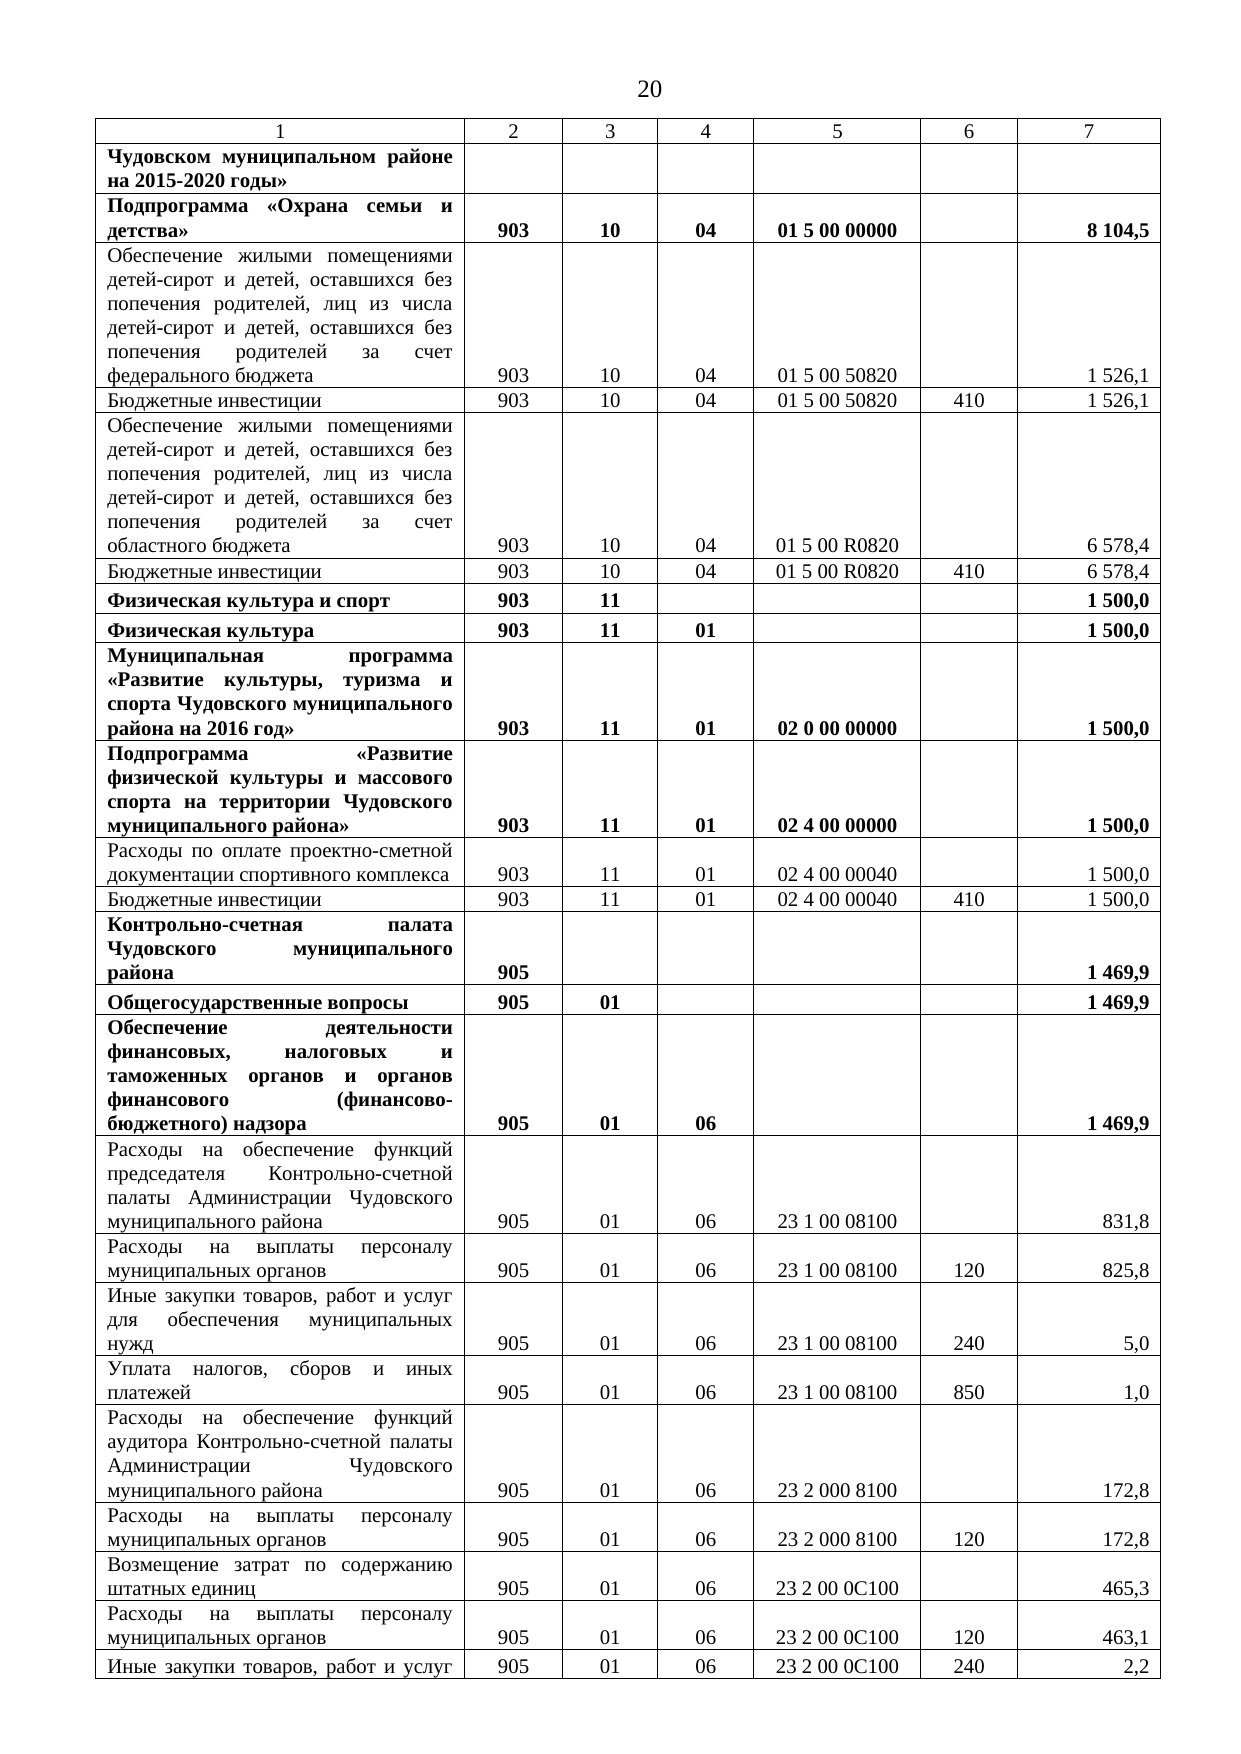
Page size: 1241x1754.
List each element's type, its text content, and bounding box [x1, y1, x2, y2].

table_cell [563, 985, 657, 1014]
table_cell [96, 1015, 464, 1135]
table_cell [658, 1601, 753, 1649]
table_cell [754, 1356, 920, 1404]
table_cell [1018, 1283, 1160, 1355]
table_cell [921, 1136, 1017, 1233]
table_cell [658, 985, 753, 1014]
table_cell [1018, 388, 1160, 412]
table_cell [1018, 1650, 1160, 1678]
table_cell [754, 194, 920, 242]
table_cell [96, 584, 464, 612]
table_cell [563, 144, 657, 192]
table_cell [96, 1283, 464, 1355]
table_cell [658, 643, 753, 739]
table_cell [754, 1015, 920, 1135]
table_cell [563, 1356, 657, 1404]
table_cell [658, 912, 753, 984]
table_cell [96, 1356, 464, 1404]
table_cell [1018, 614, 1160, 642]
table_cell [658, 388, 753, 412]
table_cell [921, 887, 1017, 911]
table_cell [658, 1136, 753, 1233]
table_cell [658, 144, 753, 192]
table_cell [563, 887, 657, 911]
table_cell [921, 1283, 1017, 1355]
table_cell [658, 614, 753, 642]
table_header 3 [563, 119, 657, 143]
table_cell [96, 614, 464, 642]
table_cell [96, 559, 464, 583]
table_header 1 [96, 119, 464, 143]
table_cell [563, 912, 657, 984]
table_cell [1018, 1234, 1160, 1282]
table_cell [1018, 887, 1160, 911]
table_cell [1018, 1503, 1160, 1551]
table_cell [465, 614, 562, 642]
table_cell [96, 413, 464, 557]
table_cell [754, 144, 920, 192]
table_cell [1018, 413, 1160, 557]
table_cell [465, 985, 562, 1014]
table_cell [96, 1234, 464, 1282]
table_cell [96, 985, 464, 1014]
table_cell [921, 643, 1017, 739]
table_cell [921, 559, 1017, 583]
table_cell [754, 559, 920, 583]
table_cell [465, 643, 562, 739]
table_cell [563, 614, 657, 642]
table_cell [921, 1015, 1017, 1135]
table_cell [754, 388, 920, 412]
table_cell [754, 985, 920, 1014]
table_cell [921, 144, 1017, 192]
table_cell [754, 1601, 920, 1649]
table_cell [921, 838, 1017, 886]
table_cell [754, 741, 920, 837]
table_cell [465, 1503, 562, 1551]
table_header 4 [658, 119, 753, 143]
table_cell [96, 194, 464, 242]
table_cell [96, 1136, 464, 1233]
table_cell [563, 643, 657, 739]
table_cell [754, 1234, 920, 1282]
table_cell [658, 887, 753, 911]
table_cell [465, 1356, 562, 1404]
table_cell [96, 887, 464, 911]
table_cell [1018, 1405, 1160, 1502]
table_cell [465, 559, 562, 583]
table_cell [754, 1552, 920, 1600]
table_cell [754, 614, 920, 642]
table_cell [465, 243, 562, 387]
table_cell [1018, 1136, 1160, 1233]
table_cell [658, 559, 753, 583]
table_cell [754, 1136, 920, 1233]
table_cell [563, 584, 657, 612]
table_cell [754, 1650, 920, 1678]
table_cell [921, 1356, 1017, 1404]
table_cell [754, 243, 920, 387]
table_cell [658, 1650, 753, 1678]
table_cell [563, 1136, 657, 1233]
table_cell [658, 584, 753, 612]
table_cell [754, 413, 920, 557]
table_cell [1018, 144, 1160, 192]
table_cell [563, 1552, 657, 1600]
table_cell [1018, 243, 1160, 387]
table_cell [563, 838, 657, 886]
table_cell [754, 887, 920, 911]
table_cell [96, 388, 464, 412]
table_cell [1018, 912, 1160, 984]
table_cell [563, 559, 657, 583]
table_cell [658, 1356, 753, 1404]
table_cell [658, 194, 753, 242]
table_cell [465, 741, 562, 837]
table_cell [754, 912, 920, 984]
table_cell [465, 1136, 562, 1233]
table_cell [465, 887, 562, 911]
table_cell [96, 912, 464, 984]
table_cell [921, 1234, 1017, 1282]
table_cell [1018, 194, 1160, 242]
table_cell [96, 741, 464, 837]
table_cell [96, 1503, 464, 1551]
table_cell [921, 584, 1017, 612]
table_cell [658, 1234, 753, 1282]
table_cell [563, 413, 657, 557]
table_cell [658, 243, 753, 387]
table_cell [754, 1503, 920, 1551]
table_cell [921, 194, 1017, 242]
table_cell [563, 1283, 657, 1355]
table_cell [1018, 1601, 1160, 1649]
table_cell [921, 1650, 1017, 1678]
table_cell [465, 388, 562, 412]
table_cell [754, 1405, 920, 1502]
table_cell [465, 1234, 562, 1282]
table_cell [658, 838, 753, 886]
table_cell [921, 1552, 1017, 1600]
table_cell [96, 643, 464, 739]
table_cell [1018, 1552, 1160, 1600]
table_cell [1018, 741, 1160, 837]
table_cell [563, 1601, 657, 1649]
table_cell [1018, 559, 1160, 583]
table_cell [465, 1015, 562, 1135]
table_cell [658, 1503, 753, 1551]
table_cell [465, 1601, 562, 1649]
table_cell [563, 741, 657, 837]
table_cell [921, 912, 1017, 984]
table_header 5 [754, 119, 920, 143]
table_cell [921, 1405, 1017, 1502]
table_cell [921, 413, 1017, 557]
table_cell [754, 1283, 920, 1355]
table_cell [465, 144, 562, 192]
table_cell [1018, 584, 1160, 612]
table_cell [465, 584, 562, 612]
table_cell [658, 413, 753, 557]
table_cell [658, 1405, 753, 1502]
table_header 6 [921, 119, 1017, 143]
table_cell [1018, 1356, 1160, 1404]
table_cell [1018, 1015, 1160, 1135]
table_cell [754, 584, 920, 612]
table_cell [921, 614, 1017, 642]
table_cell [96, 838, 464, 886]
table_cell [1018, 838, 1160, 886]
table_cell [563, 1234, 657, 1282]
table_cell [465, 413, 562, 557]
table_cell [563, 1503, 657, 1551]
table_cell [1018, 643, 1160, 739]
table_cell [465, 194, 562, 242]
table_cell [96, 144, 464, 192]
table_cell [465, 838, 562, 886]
table_header 2 [465, 119, 562, 143]
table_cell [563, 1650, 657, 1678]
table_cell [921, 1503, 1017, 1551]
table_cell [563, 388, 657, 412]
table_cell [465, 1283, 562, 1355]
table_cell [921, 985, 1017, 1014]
table_header 7 [1018, 119, 1160, 143]
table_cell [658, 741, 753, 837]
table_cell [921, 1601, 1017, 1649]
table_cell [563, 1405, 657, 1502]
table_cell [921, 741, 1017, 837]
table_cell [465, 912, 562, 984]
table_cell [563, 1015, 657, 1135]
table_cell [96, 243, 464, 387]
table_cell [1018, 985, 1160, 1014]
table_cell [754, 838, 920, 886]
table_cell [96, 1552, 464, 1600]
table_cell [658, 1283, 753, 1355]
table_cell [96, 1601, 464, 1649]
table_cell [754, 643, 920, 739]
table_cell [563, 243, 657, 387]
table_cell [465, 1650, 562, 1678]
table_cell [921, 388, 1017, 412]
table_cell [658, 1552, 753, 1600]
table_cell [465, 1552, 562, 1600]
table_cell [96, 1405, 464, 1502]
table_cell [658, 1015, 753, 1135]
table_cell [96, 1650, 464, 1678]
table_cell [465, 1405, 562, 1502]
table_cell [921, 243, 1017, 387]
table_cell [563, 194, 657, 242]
